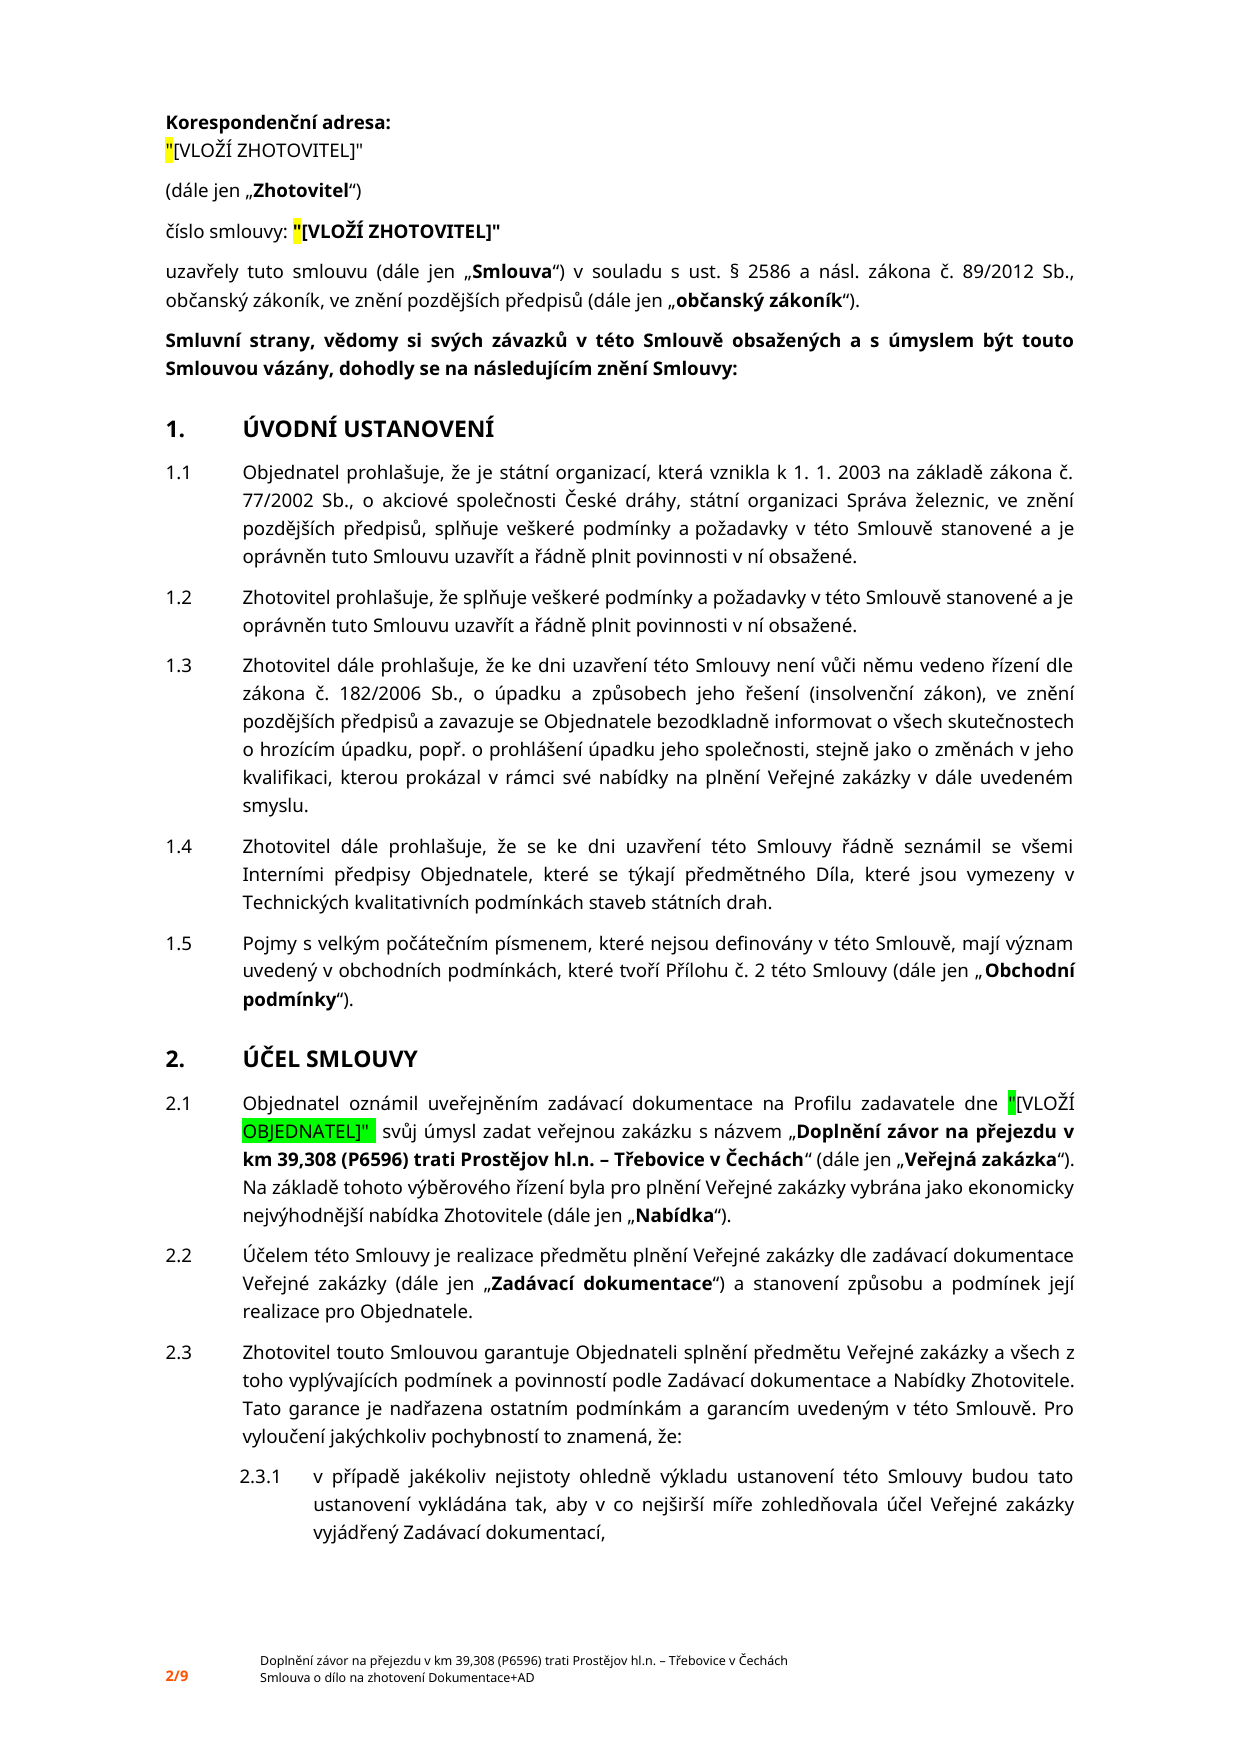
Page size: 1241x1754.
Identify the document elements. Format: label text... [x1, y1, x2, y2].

text Zhotovitel touto Smlouvou garantuje Objednateli splnění předmětu Veřejné zakázky a všech z toho vyplývajících podmínek a povinností podle Zadávací dokumentace a Nabídky Zhotovitele. Tato garance je nadřazena ostatním podmínkám a garancím uvedeným v této Smlouvě. Pro vyloučení jakýchkoliv pochybností to znamená, že: [165, 1339, 1075, 1449]
text číslo smlouvy: [165, 218, 293, 244]
text uzavřely tuto smlouvu (dále jen „Smlouva“) v souladu s ust. § 2586 a násl. zákona č. 89/2012 Sb., občanský zákoník, ve znění pozdějších předpisů (dále jen „občanský zákoník“). [165, 259, 1075, 312]
list v případě jakékoliv nejistoty ohledně výkladu ustanovení této Smlouvy budou tato ustanovení vykládána tak, aby v co nejširší míře zohledňovala účel Veřejné zakázky vyjádřený Zadávací dokumentací, [239, 1464, 1075, 1545]
text Objednatel prohlašuje, že je státní organizací, která vznikla k 1. 1. 2003 na základě zákona č. 77/2002 Sb., o akciové společnosti České dráhy, státní organizaci Správa železnic, ve znění pozdějších předpisů, splňuje veškeré podmínky a požadavky v této Smlouvě stanovené a je oprávněn tuto Smlouvu uzavřít a řádně plnit povinnosti v ní obsažené. [165, 459, 1075, 569]
text ÚVODNÍ USTANOVENÍ [165, 413, 1075, 444]
text Smluvní strany, vědomy si svých závazků v této Smlouvě obsažených a s úmyslem být touto Smlouvou vázány, dohodly se na následujícím znění Smlouvy: [165, 327, 1075, 381]
text číslo smlouvy: [301, 218, 1075, 244]
text Účelem této Smlouvy je realizace předmětu plnění Veřejné zakázky dle zadávací dokumentace Veřejné zakázky (dále jen „Zadávací dokumentace“) a stanovení způsobu a podmínek její realizace pro Objednatele. [165, 1242, 1075, 1324]
text Objednatel oznámil uveřejněním zadávací dokumentace na Profilu zadavatele dne svůj úmysl zadat veřejnou zakázku s názvem „Doplnění závor na přejezdu v km 39,308 (P6596) trati Prostějov hl.n. – Třebovice v Čechách“ (dále jen „Veřejná zakázka“). Na základě tohoto výběrového řízení byla pro plnění Veřejné zakázky vybrána jako ekonomicky nejvýhodnější nabídka Zhotovitele (dále jen „Nabídka“). [165, 1090, 1075, 1227]
text Zhotovitel dále prohlašuje, že ke dni uzavření této Smlouvy není vůči němu vedeno řízení dle zákona č. 182/2006 Sb., o úpadku a způsobech jeho řešení (insolvenční zákon), ve znění pozdějších předpisů a zavazuje se Objednatele bezodkladně informovat o všech skutečnostech o hrozícím úpadku, popř. o prohlášení úpadku jeho společnosti, stejně jako o změnách v jeho kvalifikaci, kterou prokázal v rámci své nabídky na plnění Veřejné zakázky v dále uvedeném smyslu. [165, 653, 1075, 818]
text Korespondenční adresa: [165, 109, 1075, 135]
text Pojmy s velkým počátečním písmenem, které nejsou definovány v této Smlouvě, mají význam uvedený v obchodních podmínkách, které tvoří Přílohu č. 2 této Smlouvy (dále jen „Obchodní podmínky“). [165, 930, 1075, 1011]
text (dále jen „Zhotovitel“) [165, 178, 1075, 203]
text Zhotovitel prohlašuje, že splňuje veškeré podmínky a požadavky v této Smlouvě stanovené a je oprávněn tuto Smlouvu uzavřít a řádně plnit povinnosti v ní obsažené. [165, 584, 1075, 638]
text Zhotovitel dále prohlašuje, že se ke dni uzavření této Smlouvy řádně seznámil se všemi Interními předpisy Objednatele, které se týkají předmětného Díla, které jsou vymezeny v Technických kvalitativních podmínkách staveb státních drah. [165, 833, 1075, 915]
text ÚČEL SMLOUVY [165, 1043, 1075, 1074]
